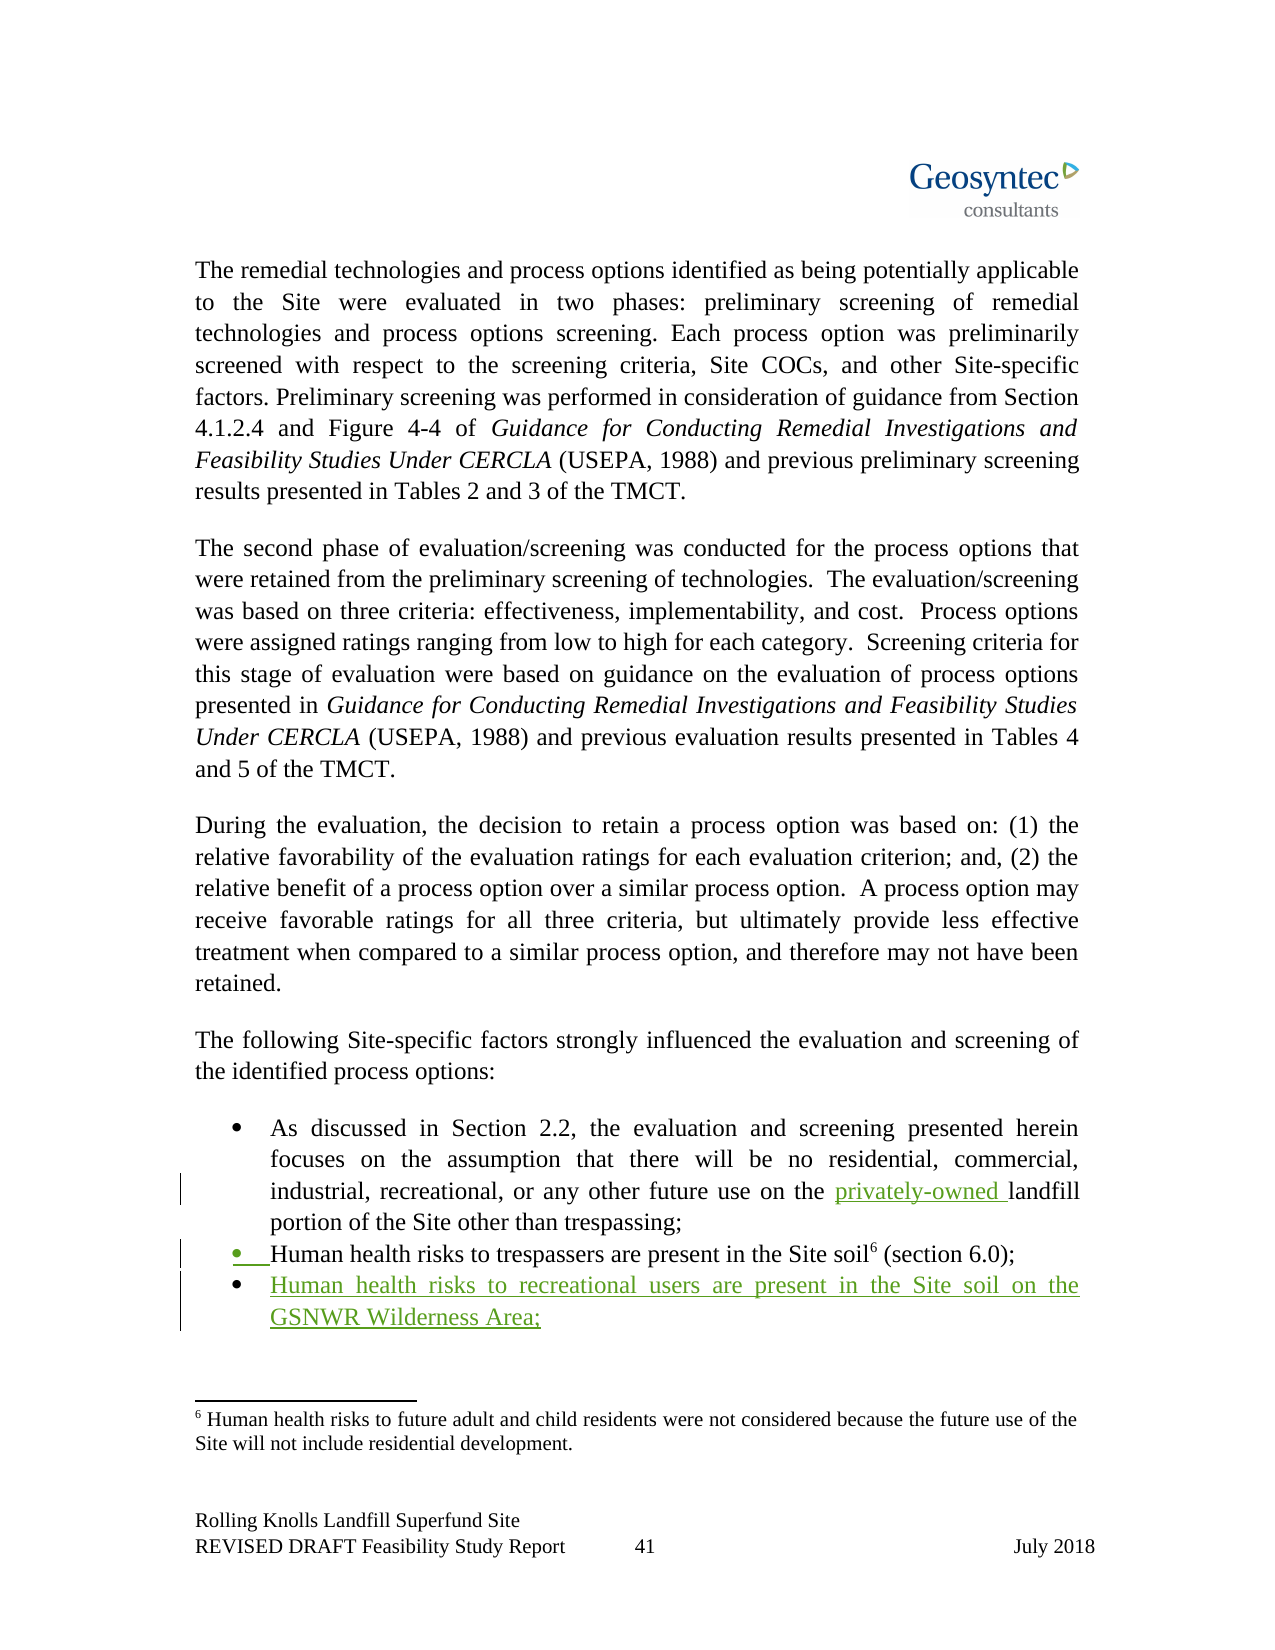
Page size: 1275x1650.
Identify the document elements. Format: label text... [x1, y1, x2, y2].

text During the evaluation, the decision to retain a process option was based on: (1) the relative favorability of the evaluation ratings for each evaluation criterion; and, (2) the relative benefit of a process option over a similar process option. A process option may receive favorable ratings for all three criteria, but ultimately provide less effective treatment when compared to a similar process option, and therefore may not have been retained. [195, 810, 1080, 997]
list Human health risks to trespassers are present in the Site soil (section 6.0); [232, 1239, 1080, 1268]
picture [908, 160, 1080, 218]
list As discussed in Section 2.2, the evaluation and screening presented herein focuses on the assumption that there will be no residential, commercial, industrial, recreational, or any other future use on the landfill portion of the Site other than trespassing; [232, 1113, 1080, 1236]
text The second phase of evaluation/screening was conducted for the process options that were retained from the preliminary screening of technologies. The evaluation/screening was based on three criteria: effectiveness, implementability, and cost. Process options were assigned ratings ranging from low to high for each category. Screening criteria for this stage of evaluation were based on guidance on the evaluation of process options presented in Guidance for Conducting Remedial Investigations and Feasibility Studies Under CERCLA (USEPA, 1988) and previous evaluation results presented in Tables 4 and 5 of the TMCT. [195, 533, 1080, 782]
text The remedial technologies and process options identified as being potentially applicable to the Site were evaluated in two phases: preliminary screening of remedial technologies and process options screening. Each process option was preliminarily screened with respect to the screening criteria, Site COCs, and other Site-specific factors. Preliminary screening was performed in consideration of guidance from Section 4.1.2.4 and Figure 4-4 of Guidance for Conducting Remedial Investigations and Feasibility Studies Under CERCLA (USEPA, 1988) and previous preliminary screening results presented in Tables 2 and 3 of the TMCT. [195, 255, 1080, 505]
text The following Site-specific factors strongly influenced the evaluation and screening of the identified process options: [195, 1025, 1080, 1085]
